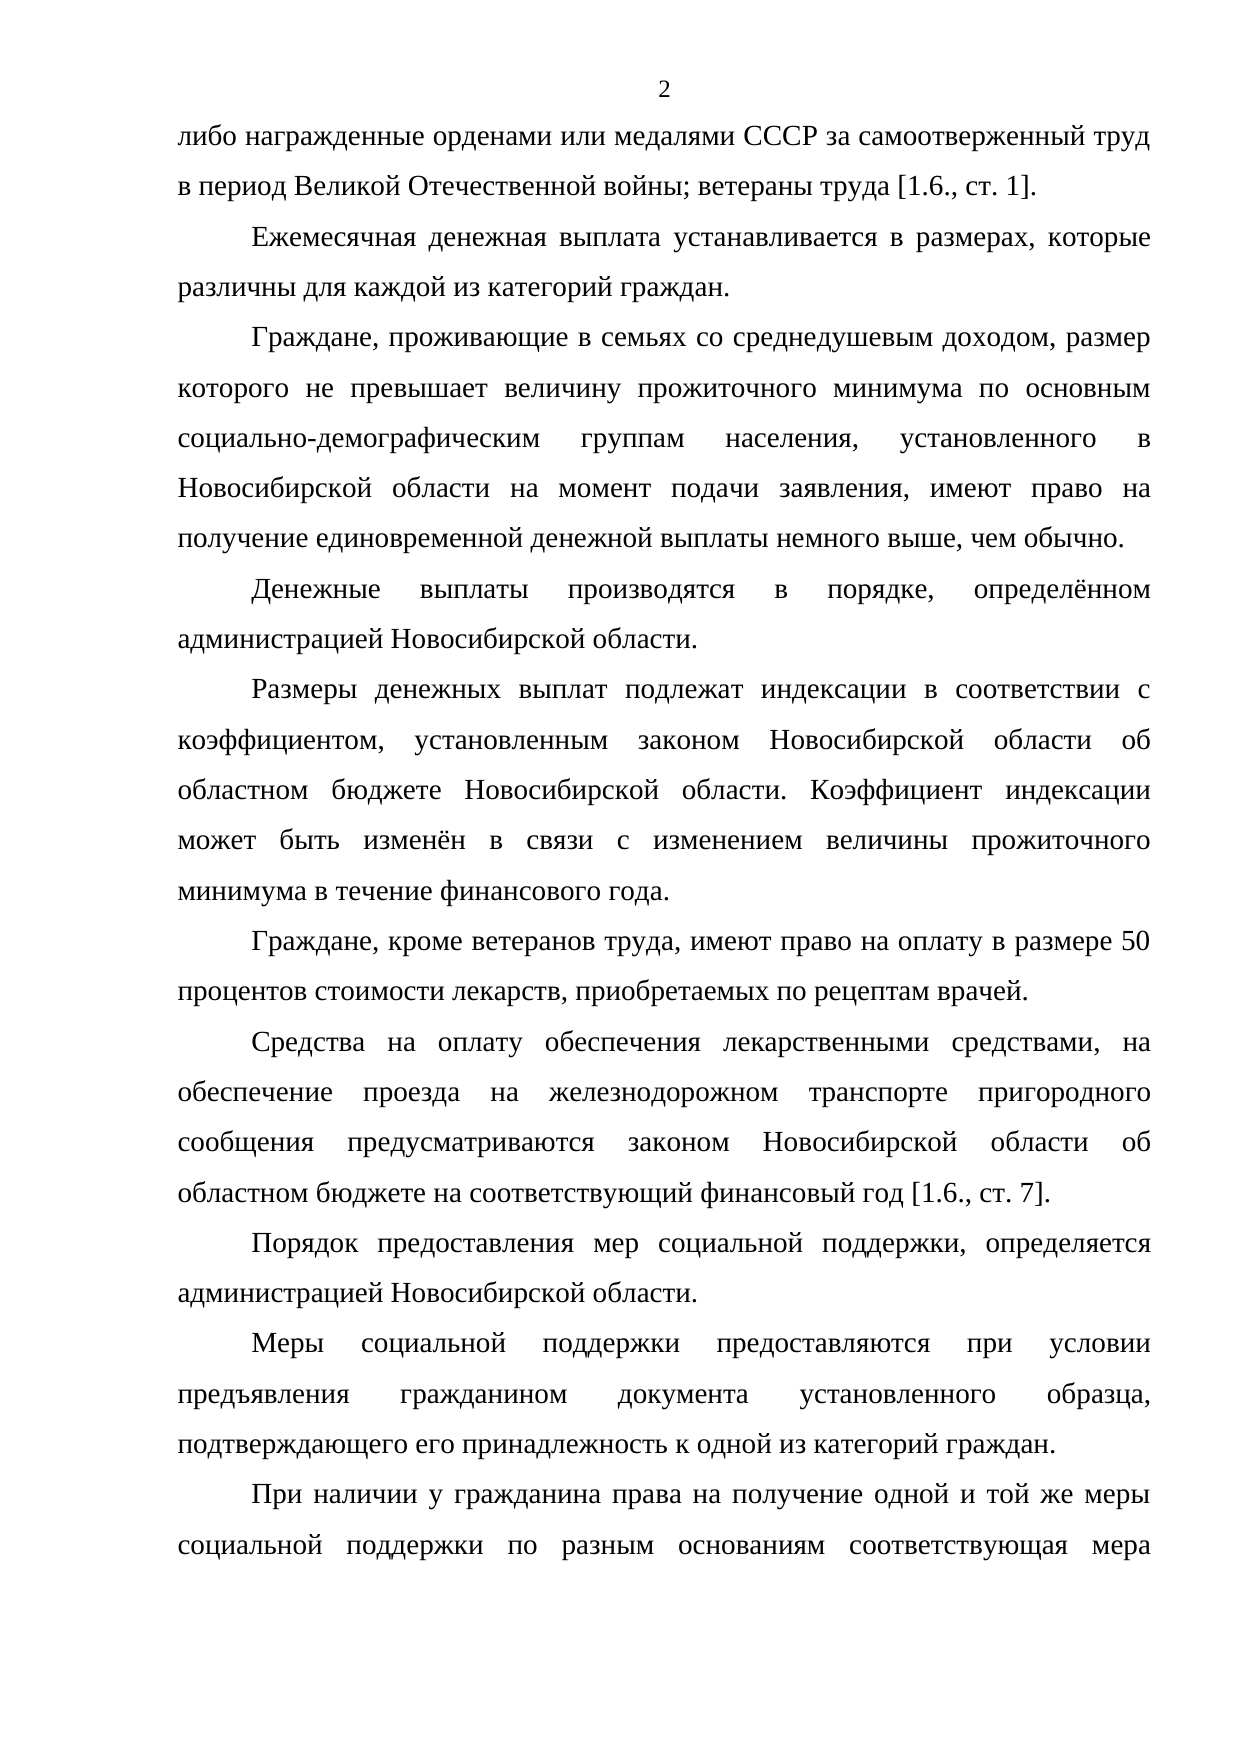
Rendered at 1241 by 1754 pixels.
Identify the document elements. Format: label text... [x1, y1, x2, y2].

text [177, 118, 1152, 202]
text Ежемесячная денежная выплата устанавливается в размерах, которые различны для каждой из категорий граждан. [177, 219, 1152, 303]
text Граждане, кроме ветеранов труда, имеют право на оплату в размере 50 процентов стоимости лекарств, приобретаемых по рецептам врачей. [177, 923, 1152, 1007]
text Порядок предоставления мер социальной поддержки, определяется администрацией Новосибирской области. [177, 1225, 1152, 1309]
text Средства на оплату обеспечения лекарственными средствами, на обеспечение проезда на железнодорожном транспорте пригородного сообщения предусматриваются законом Новосибирской области об областном бюджете на соответствующий финансовый год [1.6., ст. 7]. [177, 1024, 1152, 1208]
text Размеры денежных выплат подлежат индексации в соответствии с коэффициентом, установленным законом Новосибирской области об областном бюджете Новосибирской области. Коэффициент индексации может быть изменён в связи с изменением величины прожиточного минимума в течение финансового года. [177, 672, 1152, 906]
text Граждане, проживающие в семьях со среднедушевым доходом, размер которого не превышает величину прожиточного минимума по основным социально-демографическим группам населения, установленного в Новосибирской области на момент подачи заявления, имеют право на получение единовременной денежной выплаты немного выше, чем обычно. [177, 319, 1152, 554]
text Меры социальной поддержки предоставляются при условии предъявления гражданином документа установленного образца, подтверждающего его принадлежность к одной из категорий граждан. [177, 1326, 1152, 1460]
text Денежные выплаты производятся в порядке, определённом администрацией Новосибирской области. [177, 571, 1152, 655]
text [177, 1477, 1152, 1560]
